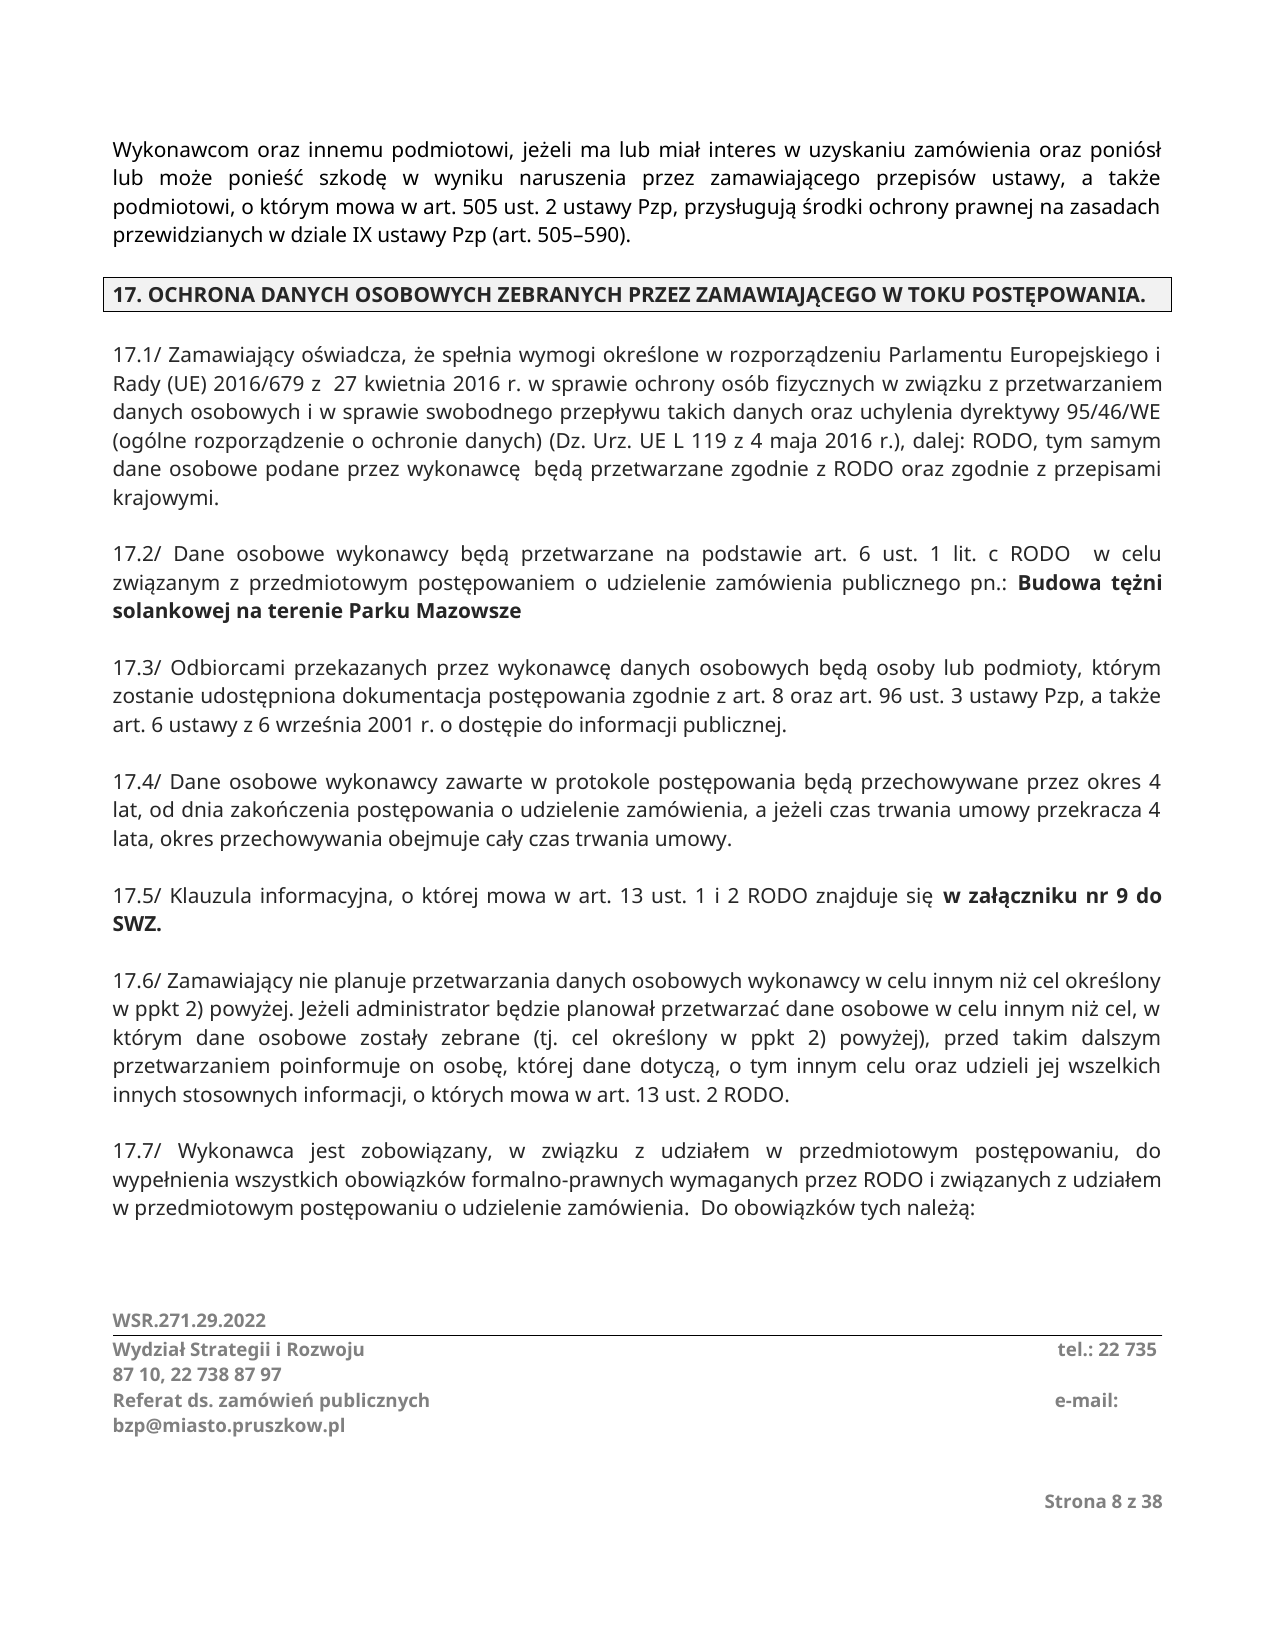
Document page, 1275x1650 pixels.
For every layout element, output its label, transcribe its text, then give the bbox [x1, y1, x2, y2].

text 17.2/ Dane osobowe wykonawcy będą przetwarzane na podstawie art. 6 ust. 1 lit. c RODO w celu związanym z przedmiotowym postępowaniem o udzielenie zamówienia publicznego pn.: Budowa tężni solankowej na terenie Parku Mazowsze [112, 539, 1162, 625]
text 17.5/ Klauzula informacyjna, o której mowa w art. 13 ust. 1 i 2 RODO znajduje się w załączniku nr 9 do SWZ. [112, 881, 1162, 938]
text 17.1/ Zamawiający oświadcza, że spełnia wymogi określone w rozporządzeniu Parlamentu Europejskiego i Rady (UE) 2016/679 z 27 kwietnia 2016 r. w sprawie ochrony osób fizycznych w związku z przetwarzaniem danych osobowych i w sprawie swobodnego przepływu takich danych oraz uchylenia dyrektywy 95/46/WE (ogólne rozporządzenie o ochronie danych) (Dz. Urz. UE L 119 z 4 maja 2016 r.), dalej: RODO, tym samym dane osobowe podane przez wykonawcę będą przetwarzane zgodnie z RODO oraz zgodnie z przepisami krajowymi. [112, 340, 1162, 511]
text 17. OCHRONA DANYCH OSOBOWYCH ZEBRANYCH PRZEZ ZAMAWIAJĄCEGO W TOKU POSTĘPOWANIA. [104, 278, 1171, 311]
text Wykonawcom oraz innemu podmiotowi, jeżeli ma lub miał interes w uzyskaniu zamówienia oraz poniósł lub może ponieść szkodę w wyniku naruszenia przez zamawiającego przepisów ustawy, a także podmiotowi, o którym mowa w art. 505 ust. 2 ustawy Pzp, przysługują środki ochrony prawnej na zasadach przewidzianych w dziale IX ustawy Pzp (art. 505–590). [112, 135, 1162, 249]
text 17.6/ Zamawiający nie planuje przetwarzania danych osobowych wykonawcy w celu innym niż cel określony w ppkt 2) powyżej. Jeżeli administrator będzie planował przetwarzać dane osobowe w celu innym niż cel, w którym dane osobowe zostały zebrane (tj. cel określony w ppkt 2) powyżej), przed takim dalszym przetwarzaniem poinformuje on osobę, której dane dotyczą, o tym innym celu oraz udzieli jej wszelkich innych stosownych informacji, o których mowa w art. 13 ust. 2 RODO. [112, 966, 1162, 1108]
text 17.3/ Odbiorcami przekazanych przez wykonawcę danych osobowych będą osoby lub podmioty, którym zostanie udostępniona dokumentacja postępowania zgodnie z art. 8 oraz art. 96 ust. 3 ustawy Pzp, a także art. 6 ustawy z 6 września 2001 r. o dostępie do informacji publicznej. [112, 653, 1162, 738]
text 17.4/ Dane osobowe wykonawcy zawarte w protokole postępowania będą przechowywane przez okres 4 lat, od dnia zakończenia postępowania o udzielenie zamówienia, a jeżeli czas trwania umowy przekracza 4 lata, okres przechowywania obejmuje cały czas trwania umowy. [112, 767, 1162, 852]
text 17.7/ Wykonawca jest zobowiązany, w związku z udziałem w przedmiotowym postępowaniu, do wypełnienia wszystkich obowiązków formalno-prawnych wymaganych przez RODO i związanych z udziałem w przedmiotowym postępowaniu o udzielenie zamówienia. Do obowiązków tych należą: [112, 1137, 1162, 1222]
